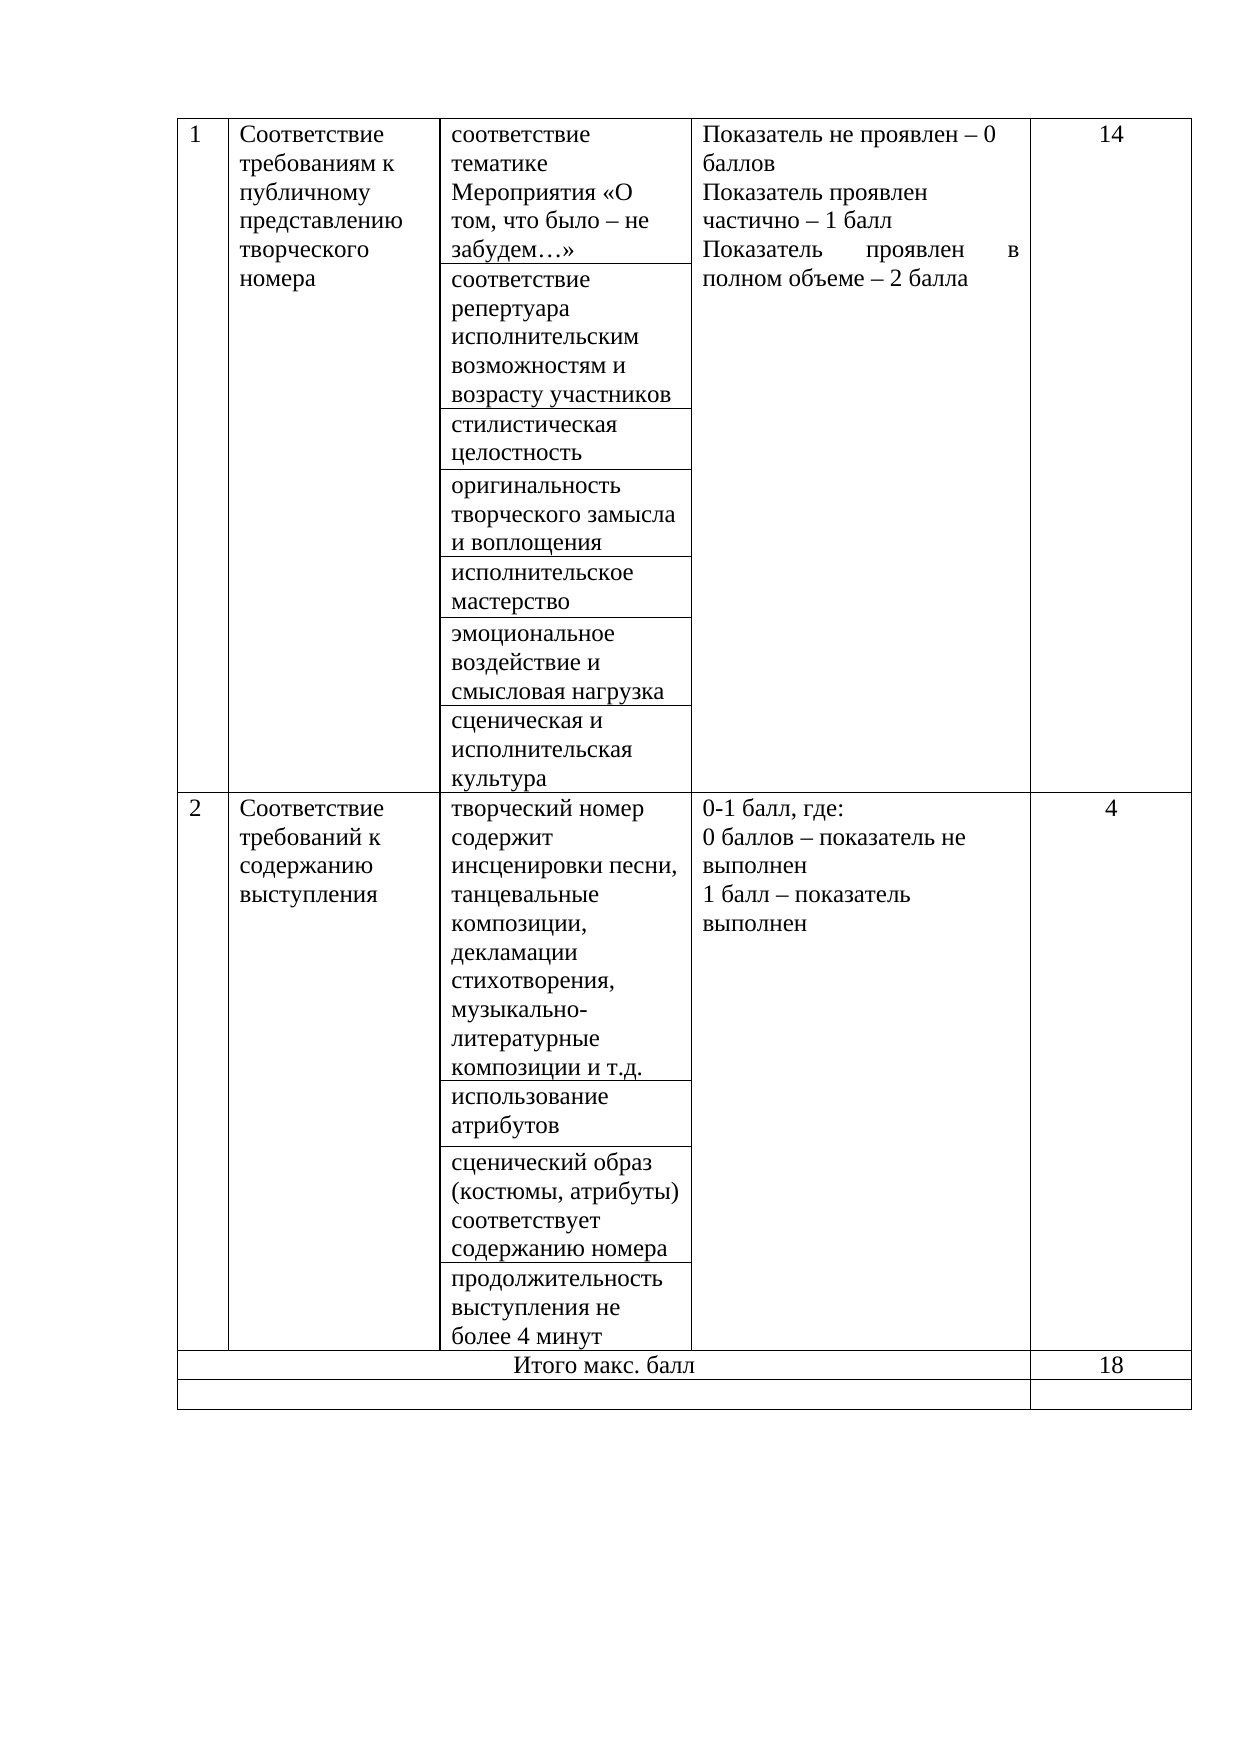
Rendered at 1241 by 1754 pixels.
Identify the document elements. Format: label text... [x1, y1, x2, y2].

table_cell 4 [1031, 793, 1191, 1349]
table_cell [178, 1380, 1030, 1409]
table_cell Показатель не проявлен – 0 баллов Показатель проявлен частично – 1 балл Показатель проявлен в полном объеме – 2 балла [692, 119, 1030, 792]
table_cell стилистическая целостность [441, 409, 691, 469]
table_cell продолжительность выступления не более 4 минут [441, 1263, 691, 1349]
table_cell 1 [178, 119, 228, 792]
table_cell Соответствие требований к содержанию выступления [229, 793, 439, 1349]
table_cell использование атрибутов [441, 1081, 691, 1146]
table_cell 0-1 балл, где: 0 баллов – показатель не выполнен 1 балл – показатель выполнен [692, 793, 1030, 1349]
table_cell 2 [178, 793, 228, 1349]
table_cell соответствие репертуара исполнительским возможностям и возрасту участников [441, 264, 691, 408]
table_cell творческий номер содержит инсценировки песни, танцевальные композиции, декламации стихотворения, музыкально-литературные композиции и т.д. [441, 793, 691, 1080]
table_cell [1031, 1380, 1191, 1409]
table_cell 14 [1031, 119, 1191, 792]
table_cell эмоциональное воздействие и смысловая нагрузка [441, 618, 691, 704]
table_cell соответствие тематике Мероприятия «О том, что было – не забудем…» [441, 119, 691, 263]
table_cell сценическая и исполнительская культура [441, 706, 691, 792]
table_cell оригинальность творческого замысла и воплощения [441, 470, 691, 556]
table_cell Соответствие требованиям к публичному представлению творческого номера [229, 119, 439, 792]
table_cell Итого макс. балл [178, 1351, 1030, 1379]
table_cell сценический образ (костюмы, атрибуты) соответствует содержанию номера [441, 1147, 691, 1262]
table_cell 18 [1031, 1351, 1191, 1379]
table_cell исполнительское мастерство [441, 557, 691, 617]
